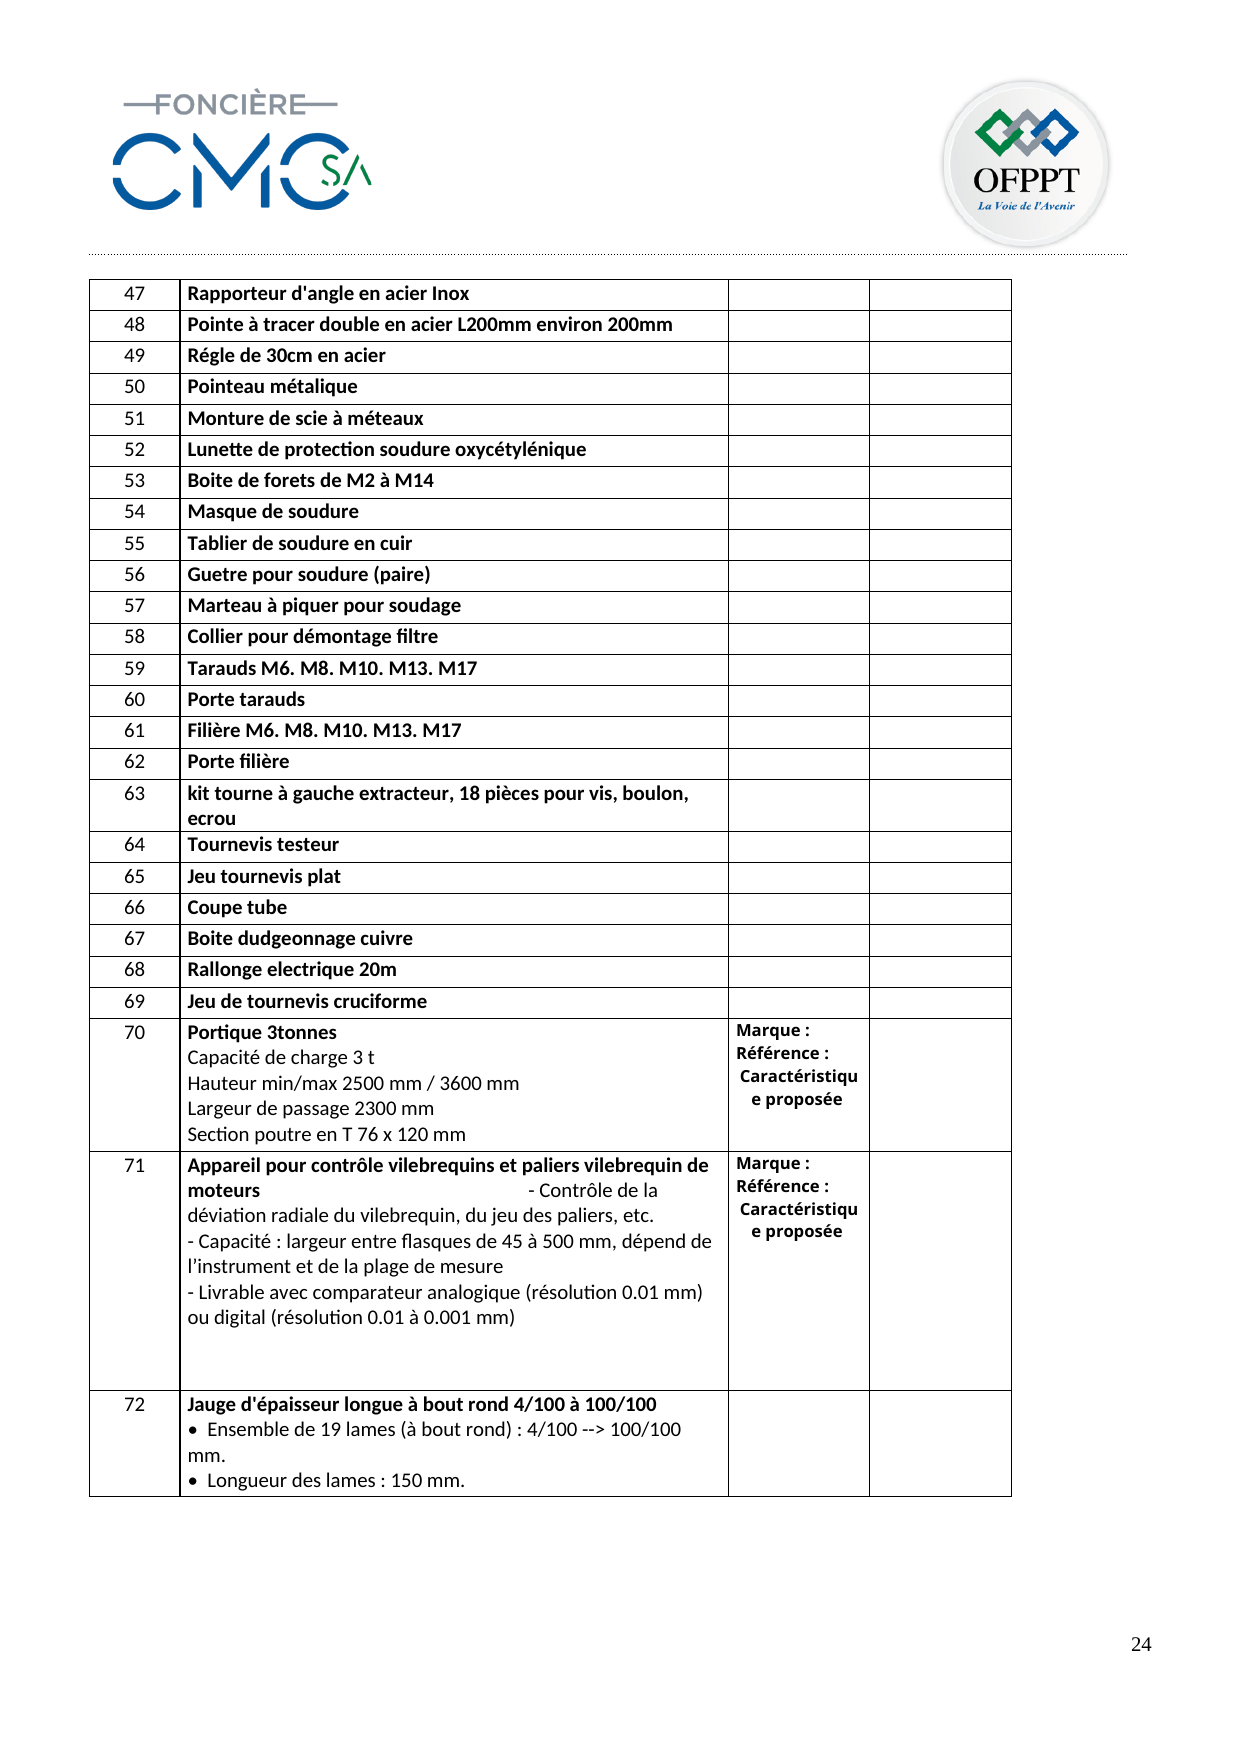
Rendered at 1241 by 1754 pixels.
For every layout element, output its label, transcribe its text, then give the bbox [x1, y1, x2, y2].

table_cell [729, 311, 869, 341]
table_cell 70 [90, 1019, 179, 1151]
table_cell 68 [90, 957, 179, 987]
table_cell [870, 832, 1011, 862]
table_cell [870, 436, 1011, 466]
table_cell 57 [90, 592, 179, 622]
table_cell Marque : Référence : Caractéristique proposée [729, 1019, 869, 1151]
picture [112, 88, 372, 210]
table_cell 64 [90, 832, 179, 862]
table_cell 48 [90, 311, 179, 341]
table_cell [729, 592, 869, 622]
table_cell Boite de forets de M2 à M14 [181, 467, 728, 497]
table_cell 67 [90, 925, 179, 956]
table_cell [870, 561, 1011, 591]
table_cell Jeu de tournevis cruciforme [181, 988, 728, 1018]
table_cell [870, 686, 1011, 716]
table_cell [729, 717, 869, 747]
table_cell [870, 863, 1011, 893]
table_cell Tablier de soudure en cuir [181, 530, 728, 560]
table_cell [870, 957, 1011, 987]
table_cell Rapporteur d'angle en acier Inox [181, 280, 728, 310]
table_cell 47 [90, 280, 179, 310]
table_cell 52 [90, 436, 179, 466]
table_cell [729, 832, 869, 862]
table_cell [870, 988, 1011, 1018]
table_cell [729, 686, 869, 716]
table_cell [729, 280, 869, 310]
table_cell [729, 436, 869, 466]
table_cell [870, 894, 1011, 924]
table_cell [729, 624, 869, 654]
table_cell [870, 655, 1011, 685]
table_cell [729, 342, 869, 372]
table_cell [729, 894, 869, 924]
table_cell [729, 561, 869, 591]
table_cell 54 [90, 499, 179, 529]
table_cell [870, 1391, 1011, 1496]
table_cell [729, 863, 869, 893]
table_cell [870, 717, 1011, 747]
table_cell [870, 925, 1011, 956]
table_cell 66 [90, 894, 179, 924]
table_cell [729, 749, 869, 779]
table_cell 62 [90, 749, 179, 779]
table_cell Tarauds M6. M8. M10. M13. M17 [181, 655, 728, 685]
table_cell Filière M6. M8. M10. M13. M17 [181, 717, 728, 747]
table_cell Portique 3tonnes Capacité de charge 3 t Hauteur min/max 2500 mm / 3600 mm Largeur de passage 2300 mm Section poutre en T 76 x 120 mm [181, 1019, 728, 1151]
table_cell Monture de scie à méteaux [181, 405, 728, 435]
table_cell Marteau à piquer pour soudage [181, 592, 728, 622]
table_cell 51 [90, 405, 179, 435]
table_cell 63 [90, 780, 179, 831]
table_cell Jauge d'épaisseur longue à bout rond 4/100 à 100/100 • Ensemble de 19 lames (à bout rond) : 4/100 --> 100/100 mm. • Longueur des lames : 150 mm. [181, 1391, 728, 1496]
table_cell Jeu tournevis plat [181, 863, 728, 893]
table_cell [870, 624, 1011, 654]
table_cell Tournevis testeur [181, 832, 728, 862]
table_cell Marque : Référence : Caractéristique proposée [729, 1152, 869, 1390]
table_cell [729, 499, 869, 529]
table_cell 49 [90, 342, 179, 372]
table_cell [729, 374, 869, 404]
table_cell 71 [90, 1152, 179, 1390]
table_cell 55 [90, 530, 179, 560]
table_cell Rallonge electrique 20m [181, 957, 728, 987]
table_cell Boite dudgeonnage cuivre [181, 925, 728, 956]
table_cell Porte tarauds [181, 686, 728, 716]
table_cell [870, 311, 1011, 341]
table_cell 59 [90, 655, 179, 685]
table_cell [729, 655, 869, 685]
table_cell Guetre pour soudure (paire) [181, 561, 728, 591]
table_cell Pointe à tracer double en acier L200mm environ 200mm [181, 311, 728, 341]
table_cell [870, 1152, 1011, 1390]
table_cell Appareil pour contrôle vilebrequins et paliers vilebrequin de moteurs - Contrôle de la déviation radiale du vilebrequin, du jeu des paliers, etc. - Capacité : largeur entre flasques de 45 à 500 mm, dépend de l’instrument et de la plage de mesure - Livrable avec comparateur analogique (résolution 0.01 mm) ou digital (résolution 0.01 à 0.001 mm) [181, 1152, 728, 1390]
table_cell [729, 988, 869, 1018]
table_cell 53 [90, 467, 179, 497]
table_cell [870, 1019, 1011, 1151]
table_cell 65 [90, 863, 179, 893]
table_cell Coupe tube [181, 894, 728, 924]
table_cell 50 [90, 374, 179, 404]
table_cell [729, 957, 869, 987]
table_cell 56 [90, 561, 179, 591]
table_cell 61 [90, 717, 179, 747]
table_cell [729, 405, 869, 435]
table_cell kit tourne à gauche extracteur, 18 pièces pour vis, boulon, ecrou [181, 780, 728, 831]
table_cell [870, 405, 1011, 435]
table_cell [729, 925, 869, 956]
table_cell Lunette de protection soudure oxycétylénique [181, 436, 728, 466]
table_cell 69 [90, 988, 179, 1018]
table_cell Porte filière [181, 749, 728, 779]
table_cell 60 [90, 686, 179, 716]
table_cell [729, 1391, 869, 1496]
table_cell Collier pour démontage filtre [181, 624, 728, 654]
table_cell Pointeau métalique [181, 374, 728, 404]
table_cell [870, 467, 1011, 497]
table_cell [870, 280, 1011, 310]
table_cell [870, 374, 1011, 404]
table_cell Masque de soudure [181, 499, 728, 529]
table_cell 58 [90, 624, 179, 654]
table_cell [729, 530, 869, 560]
table_cell [870, 780, 1011, 831]
table_cell Régle de 30cm en acier [181, 342, 728, 372]
table_cell [870, 342, 1011, 372]
table_cell [870, 592, 1011, 622]
table_cell [729, 467, 869, 497]
table_cell [870, 499, 1011, 529]
table_cell [729, 780, 869, 831]
picture [935, 73, 1116, 254]
table_cell [870, 530, 1011, 560]
table_cell [870, 749, 1011, 779]
table_cell 72 [90, 1391, 179, 1496]
